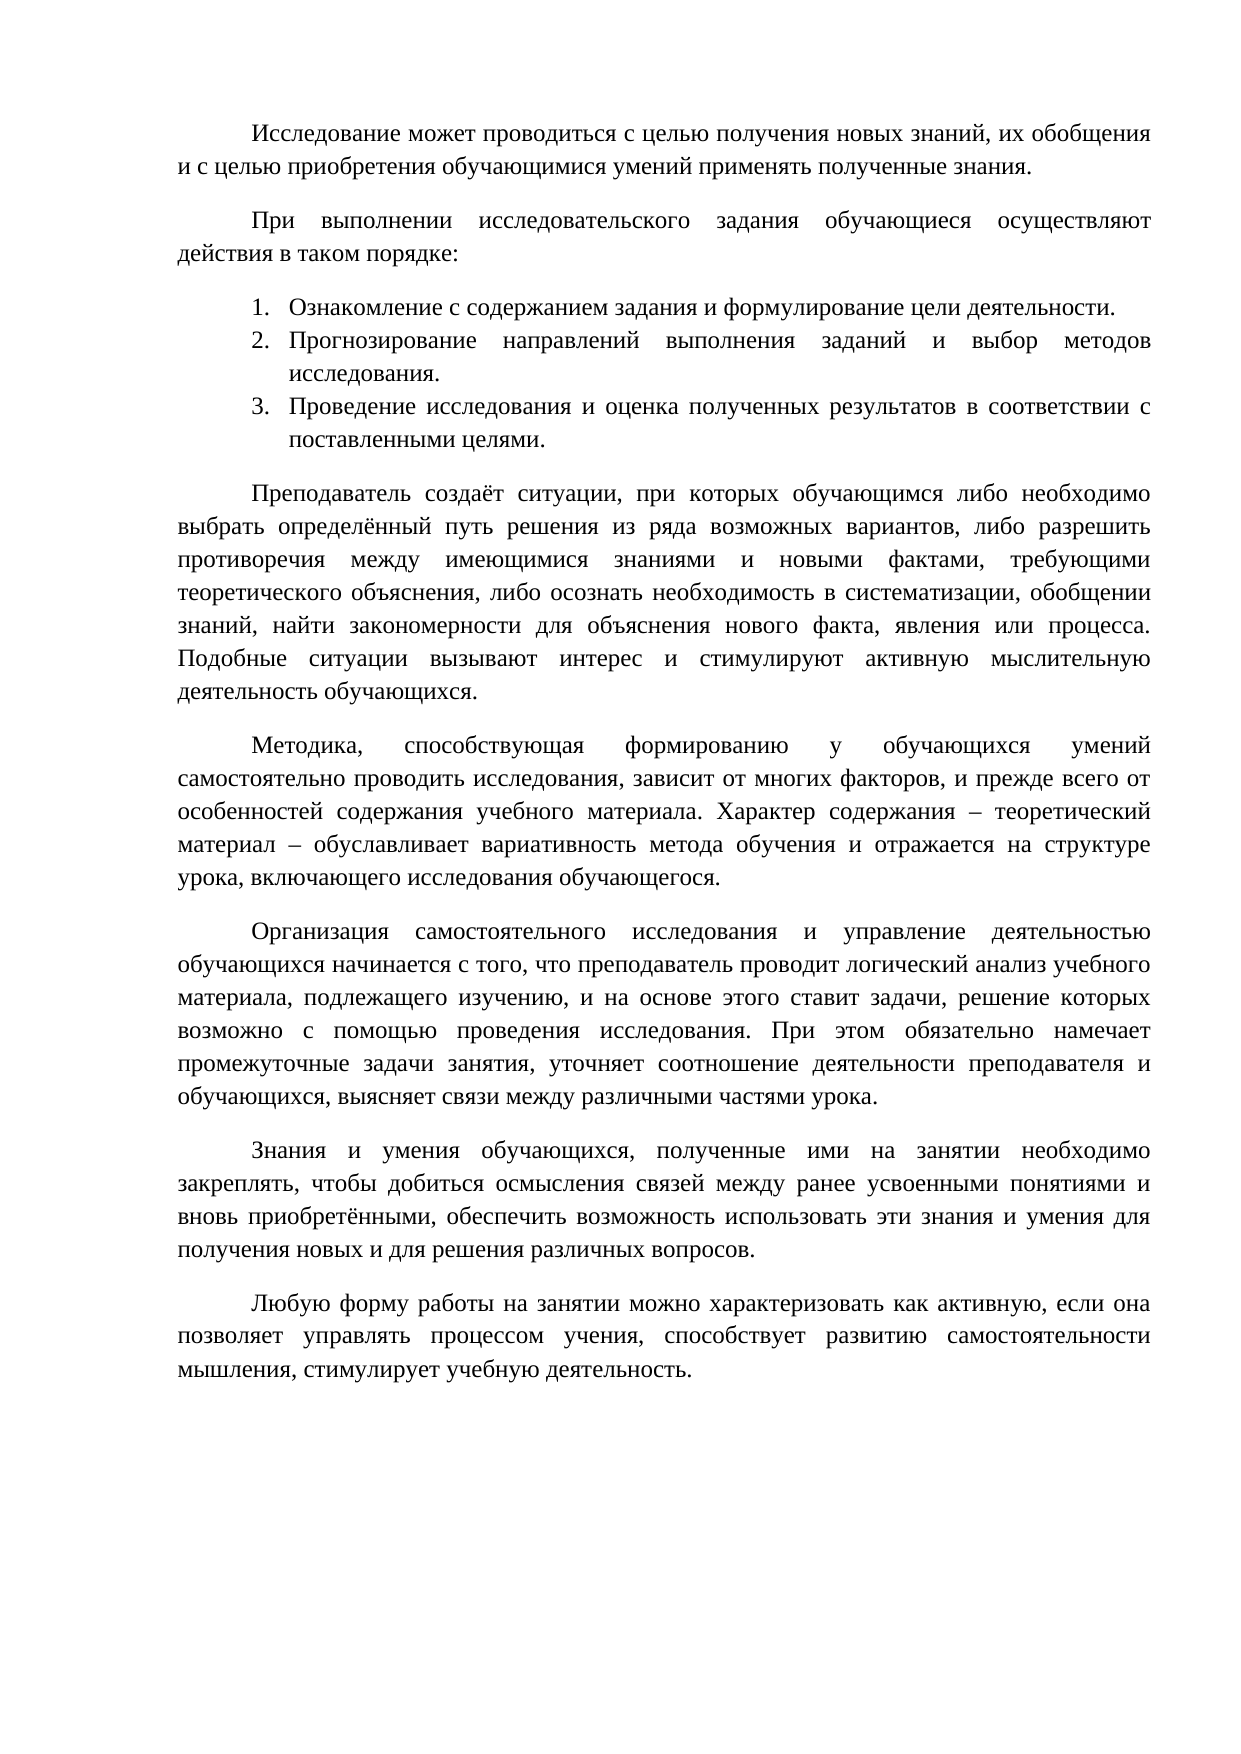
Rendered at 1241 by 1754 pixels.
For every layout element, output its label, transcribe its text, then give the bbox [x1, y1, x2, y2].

text Любую форму работы на занятии можно характеризовать как активную, если она позволяет управлять процессом учения, способствует развитию самостоятельности мышления, стимулирует учебную деятельность. [177, 1288, 1152, 1382]
text Знания и умения обучающихся, полученные ими на занятии необходимо закреплять, чтобы добиться осмысления связей между ранее усвоенными понятиями и вновь приобретёнными, обеспечить возможность использовать эти знания и умения для получения новых и для решения различных вопросов. [177, 1135, 1152, 1262]
list Прогнозирование направлений выполнения заданий и выбор методов исследования. [251, 325, 1152, 387]
text Организация самостоятельного исследования и управление деятельностью обучающихся начинается с того, что преподаватель проводит логический анализ учебного материала, подлежащего изучению, и на основе этого ставит задачи, решение которых возможно с помощью проведения исследования. При этом обязательно намечает промежуточные задачи занятия, уточняет соотношение деятельности преподавателя и обучающихся, выясняет связи между различными частями урока. [177, 916, 1152, 1109]
text Преподаватель создаёт ситуации, при которых обучающимся либо необходимо выбрать определённый путь решения из ряда возможных вариантов, либо разрешить противоречия между имеющимися знаниями и новыми фактами, требующими теоретического объяснения, либо осознать необходимость в систематизации, обобщении знаний, найти закономерности для объяснения нового факта, явления или процесса. Подобные ситуации вызывают интерес и стимулируют активную мыслительную деятельность обучающихся. [177, 478, 1152, 705]
list Проведение исследования и оценка полученных результатов в соответствии с поставленными целями. [251, 391, 1152, 453]
text При выполнении исследовательского задания обучающиеся осуществляют действия в таком порядке: [177, 205, 1152, 267]
text Методика, способствующая формированию у обучающихся умений самостоятельно проводить исследования, зависит от многих факторов, и прежде всего от особенностей содержания учебного материала. Характер содержания – теоретический материал – обуславливает вариативность метода обучения и отражается на структуре урока, включающего исследования обучающегося. [177, 730, 1152, 891]
list Ознакомление с содержанием задания и формулирование цели деятельности. [251, 292, 1152, 321]
text Исследование может проводиться с целью получения новых знаний, их обобщения и с целью приобретения обучающимися умений применять полученные знания. [177, 118, 1152, 180]
